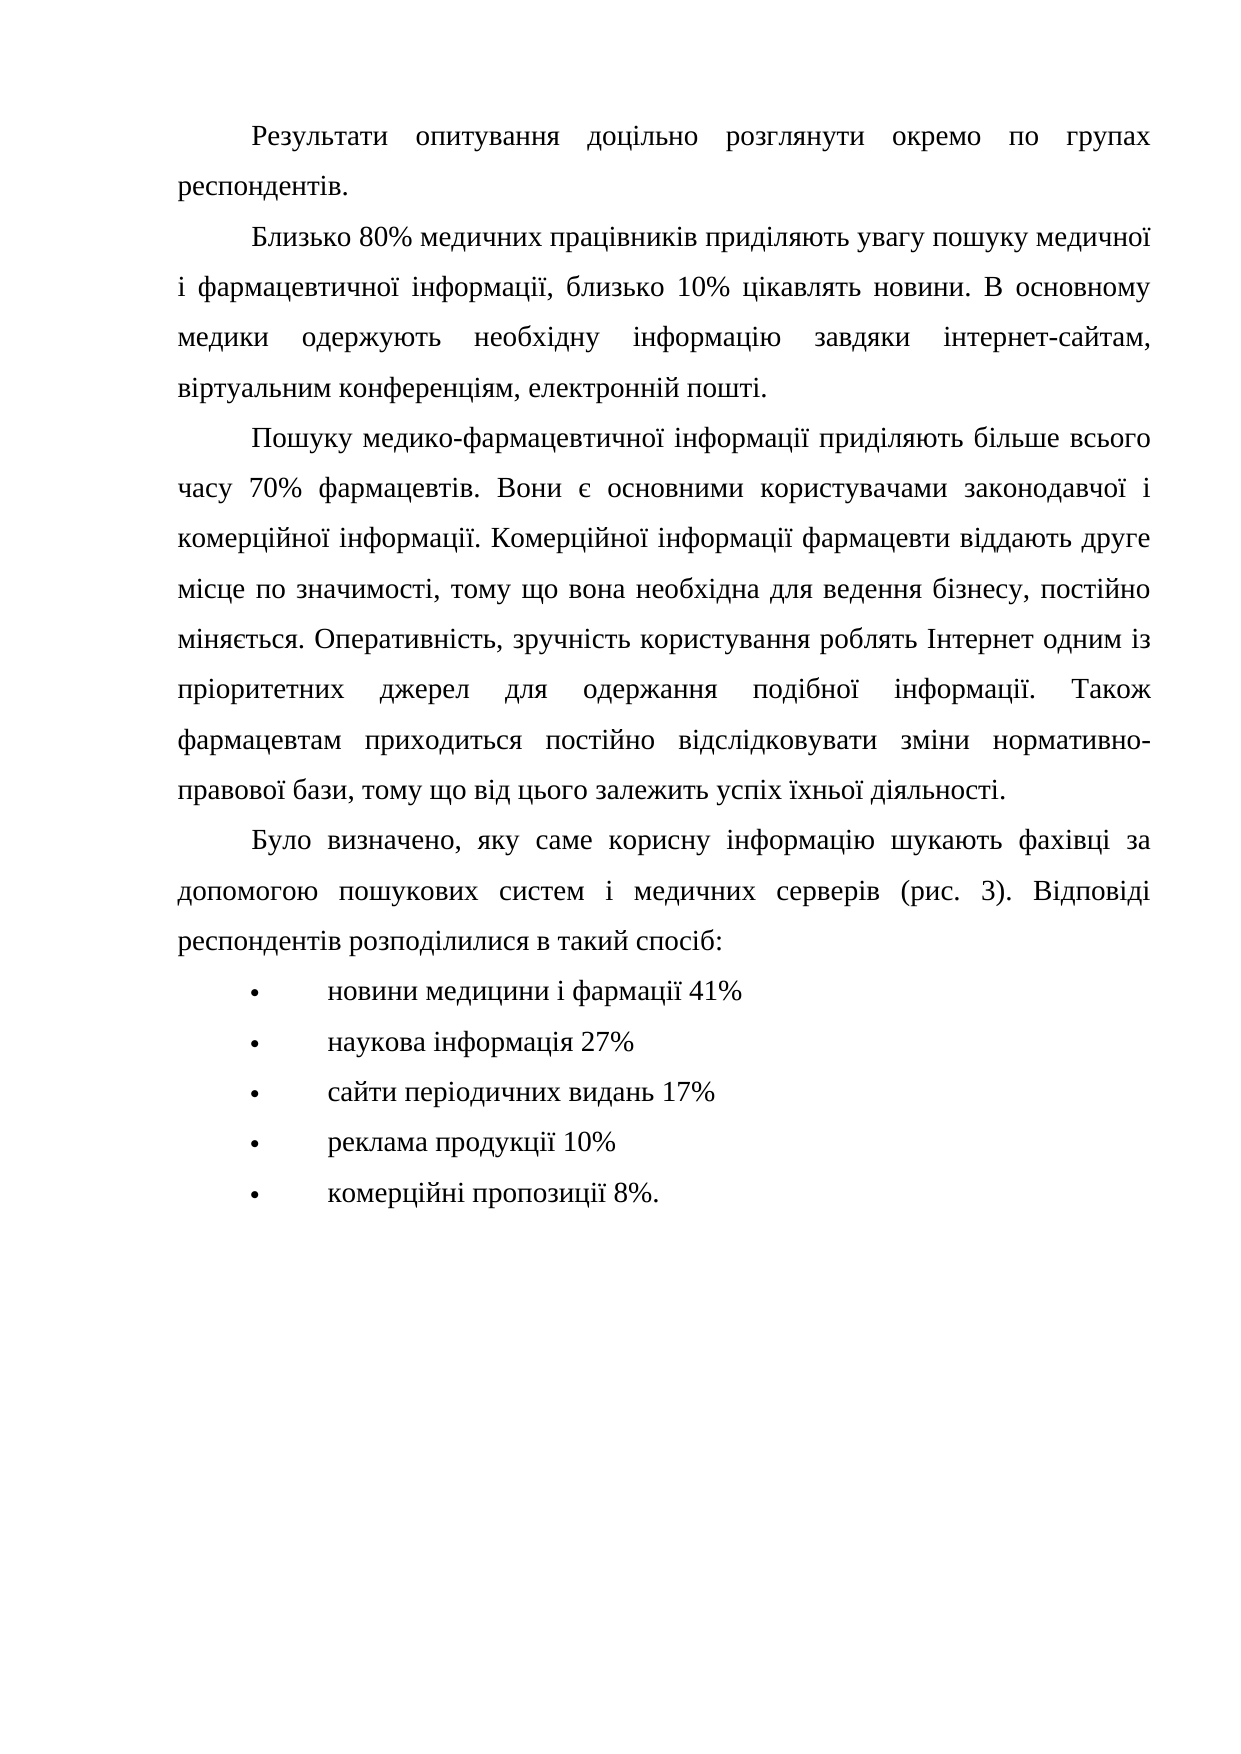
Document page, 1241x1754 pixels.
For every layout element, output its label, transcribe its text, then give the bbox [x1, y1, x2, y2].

text Результати опитування доцільно розглянути окремо по групах респондентів. [177, 118, 1152, 202]
list комерційні пропозиції 8%. [177, 1175, 1152, 1208]
list реклама продукції 10% [177, 1124, 1152, 1158]
text Було визначено, яку саме корисну інформацію шукають фахівці за допомогою пошукових систем і медичних серверів (рис. 3). Відповіді респондентів розподілилися в такий спосіб: [177, 822, 1152, 957]
text Пошуку медико-фармацевтичної інформації приділяють більше всього часу 70% фармацевтів. Вони є основними користувачами законодавчої і комерційної інформації. Комерційної інформації фармацевти віддають друге місце по значимості, тому що вона необхідна для ведення бізнесу, постійно міняється. Оперативність, зручність користування роблять Інтернет одним із пріоритетних джерел для одержання подібної інформації. Також фармацевтам приходиться постійно відслідковувати зміни нормативно-правової бази, тому що від цього залежить успіх їхньої діяльності. [177, 420, 1152, 806]
list наукова інформація 27% [177, 1024, 1152, 1057]
text Близько 80% медичних працівників приділяють увагу пошуку медичної і фармацевтичної інформації, близько 10% цікавлять новини. В основному медики одержують необхідну інформацію завдяки інтернет-сайтам, віртуальним конференціям, електронній пошті. [177, 219, 1152, 403]
list новини медицини і фармації 41% [177, 973, 1152, 1007]
list сайти періодичних видань 17% [177, 1074, 1152, 1108]
